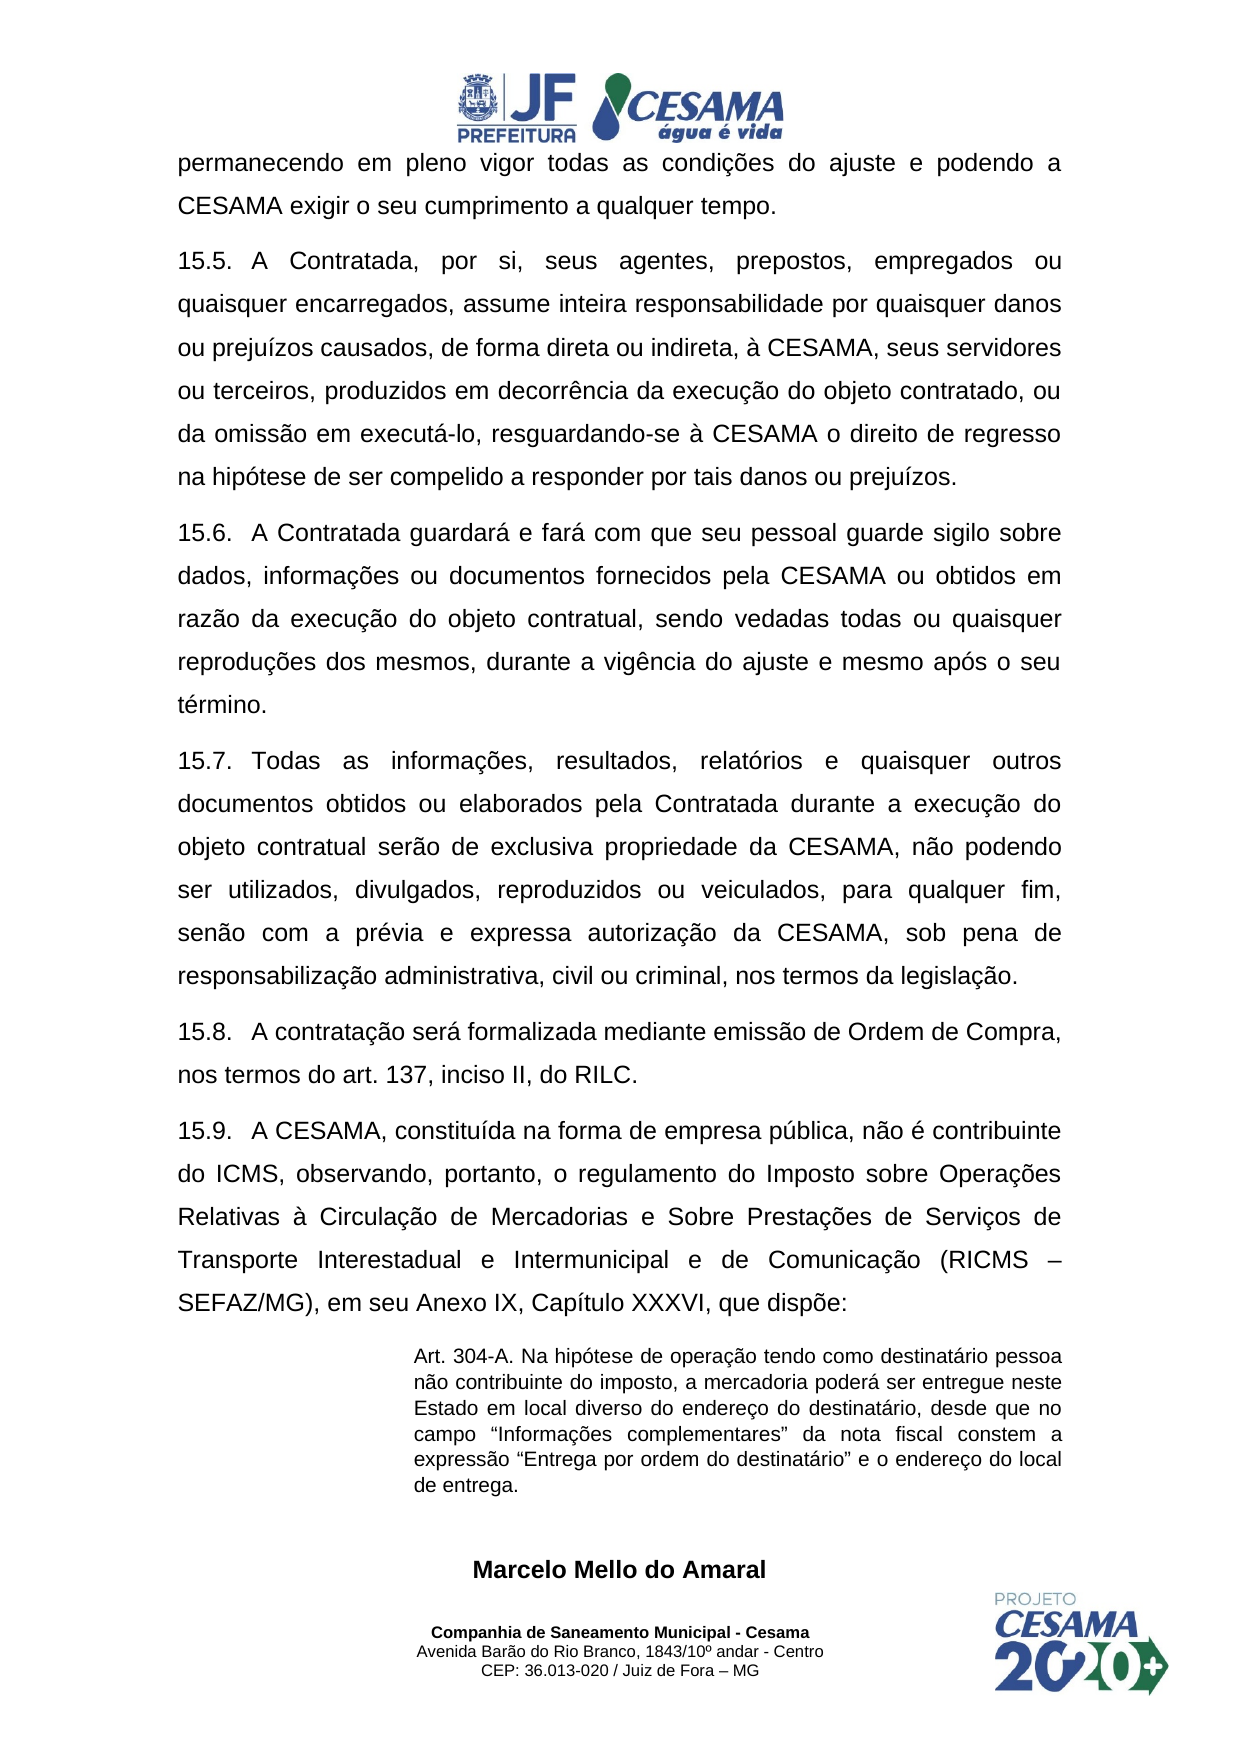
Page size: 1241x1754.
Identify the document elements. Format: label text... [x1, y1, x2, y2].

list A CESAMA, constituída na forma de empresa pública, não é contribuinte do ICMS, observando, portanto, o regulamento do Imposto sobre Operações Relativas à Circulação de Mercadorias e Sobre Prestações de Serviços de Transporte Interestadual e Intermunicipal e de Comunicação (RICMS – SEFAZ/MG), em seu Anexo IX, Capítulo XXXVI, que dispõe: [177, 1116, 1063, 1317]
list A Contratada guardará e fará com que seu pessoal guarde sigilo sobre dados, informações ou documentos fornecidos pela CESAMA ou obtidos em razão da execução do objeto contratual, sendo vedadas todas ou quaisquer reproduções dos mesmos, durante a vigência do ajuste e mesmo após o seu término. [177, 518, 1063, 719]
text Art. 304-A. Na hipótese de operação tendo como destinatário pessoa não contribuinte do imposto, a mercadoria poderá ser entregue neste Estado em local diverso do endereço do destinatário, desde que no campo “Informações complementares” da nota fiscal constem a expressão “Entrega por ordem do destinatário” e o endereço do local de entrega. [413, 1344, 1063, 1497]
list Todas as informações, resultados, relatórios e quaisquer outros documentos obtidos ou elaborados pela Contratada durante a execução do objeto contratual serão de exclusiva propriedade da CESAMA, não podendo ser utilizados, divulgados, reproduzidos ou veiculados, para qualquer fim, senão com a prévia e expressa autorização da CESAMA, sob pena de responsabilização administrativa, civil ou criminal, nos termos da legislação. [177, 746, 1063, 990]
text Marcelo Mello do Amaral [472, 1555, 1063, 1584]
picture [456, 73, 784, 143]
picture [995, 1592, 1169, 1696]
list A Contratada, por si, seus agentes, prepostos, empregados ou quaisquer encarregados, assume inteira responsabilidade por quaisquer danos ou prejuízos causados, de forma direta ou indireta, à CESAMA, seus servidores ou terceiros, produzidos em decorrência da execução do objeto contratado, ou da omissão em executá-lo, resguardando-se à CESAMA o direito de regresso na hipótese de ser compelido a responder por tais danos ou prejuízos. [177, 246, 1063, 491]
list A contratação será formalizada mediante emissão de Ordem de Compra, nos termos do art. 137, inciso II, do RILC. [177, 1017, 1063, 1089]
